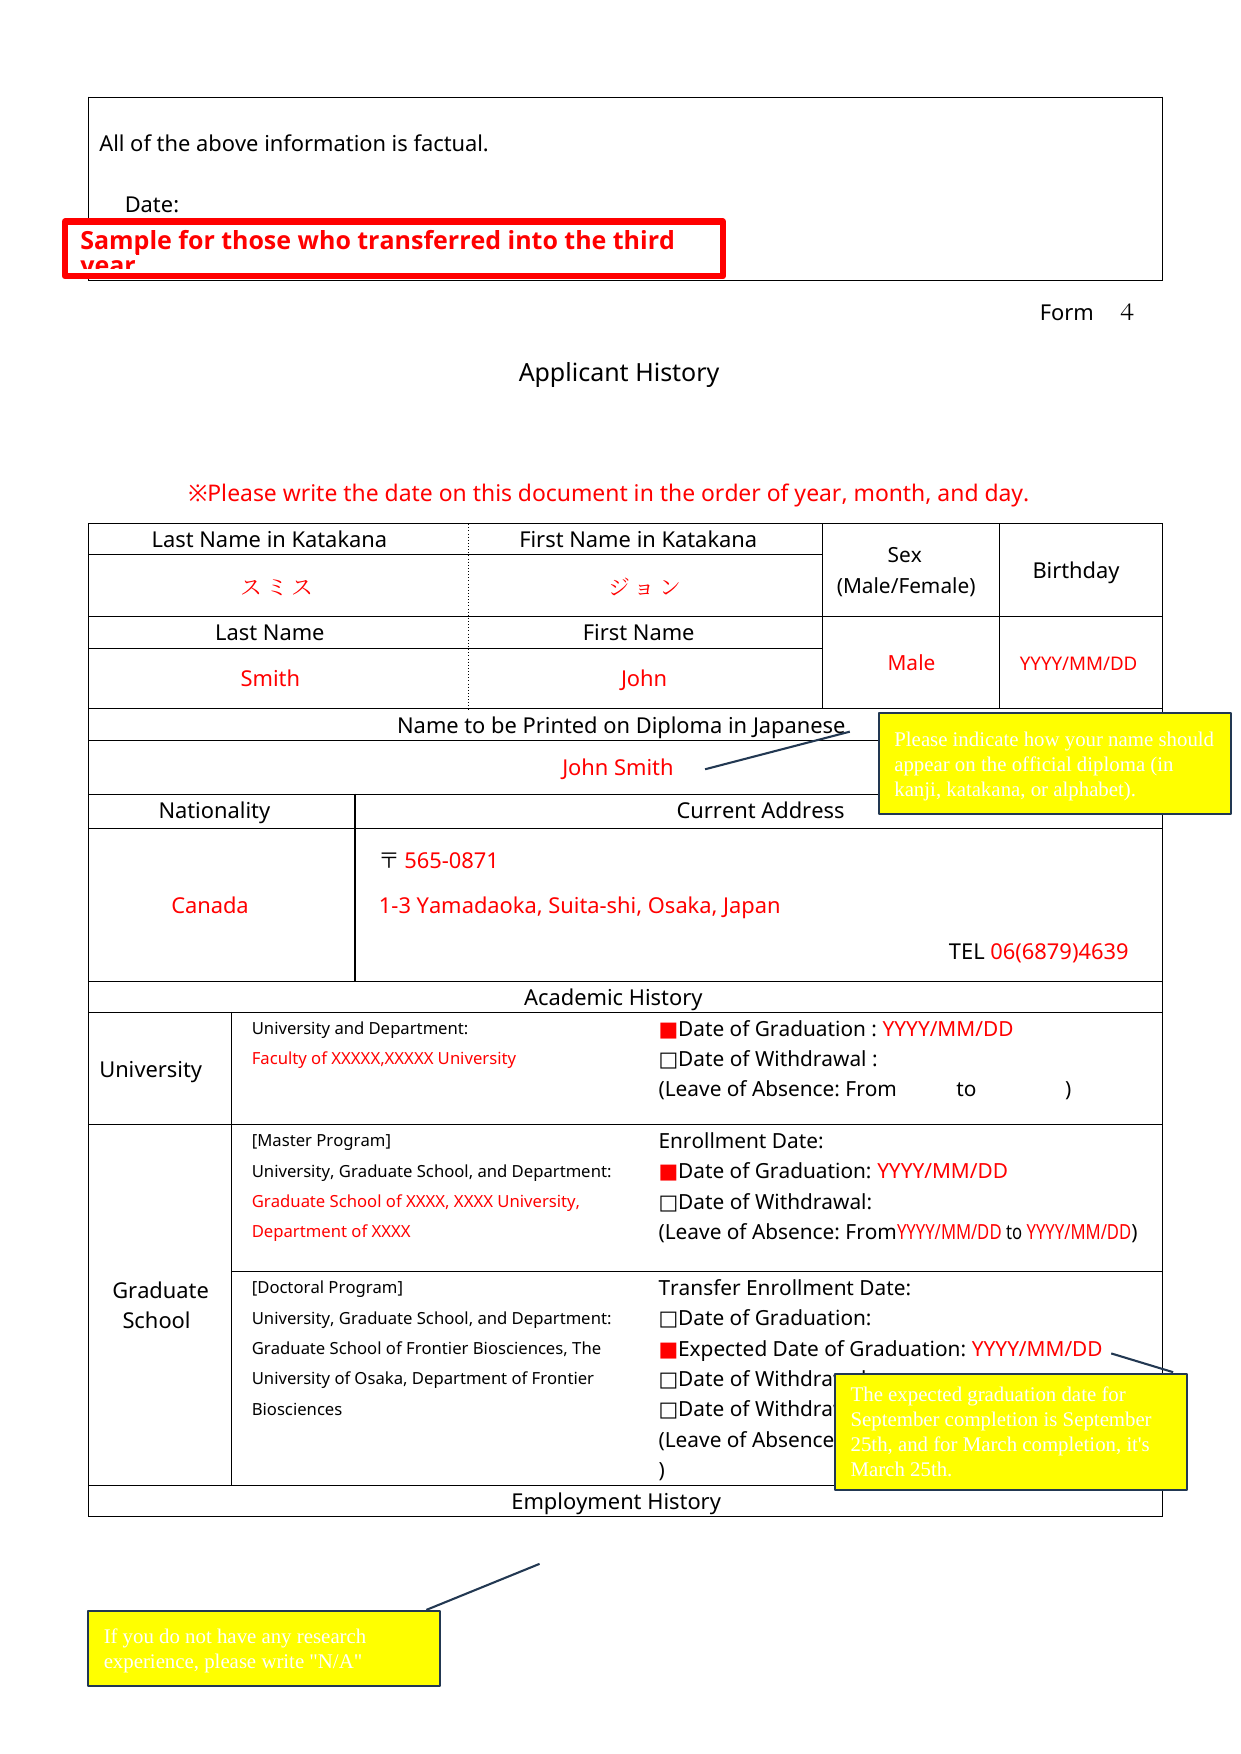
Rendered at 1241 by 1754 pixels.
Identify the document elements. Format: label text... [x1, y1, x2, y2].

table_cell Smith [89, 649, 468, 708]
table_cell Last Name [89, 617, 468, 647]
table_cell First Name [468, 617, 822, 647]
table_cell Current Address [356, 795, 1162, 828]
table_cell Name to be Printed on Diploma in Japanese [89, 709, 1162, 740]
text Applicant History [99, 341, 1141, 402]
table_cell [Master Program] University, Graduate School, and Department: Graduate School of XXXX, XXXX University, Department of XXXX [232, 1125, 631, 1271]
table_cell YYYY/MM/DD [1000, 617, 1162, 708]
table_cell Employment History [89, 1486, 1162, 1516]
text ※Please write the date on this document in the order of year, month, and day. [99, 462, 1141, 523]
table_cell Male [823, 617, 999, 708]
table_cell University and Department: Faculty of XXXXX,XXXXX University [232, 1013, 631, 1124]
table_header Birthday [1000, 524, 1162, 616]
table_cell John [468, 649, 822, 708]
table_header Last Name in Katakana [89, 524, 468, 554]
table_cell Academic History [89, 982, 1162, 1012]
table_header Sex (Male/Female) [823, 524, 999, 616]
text Form ４ [99, 281, 1141, 341]
table_cell Graduate [89, 1125, 231, 1484]
table_cell [Doctoral Program] University, Graduate School, and Department: Graduate School of Frontier Biosciences, The University of Osaka, Department of Frontier Biosciences [232, 1272, 631, 1484]
table_cell ■Date of Graduation : YYYY/MM/DD □Date of Withdrawal : (Leave of Absence: From to ) [631, 1013, 1162, 1124]
table_cell スミス [89, 555, 468, 616]
table_cell University [89, 1013, 231, 1124]
table_cell All of the above information is factual. Date: Name: [89, 98, 1162, 279]
table_cell Transfer Enrollment Date: □Date of Graduation: ■Expected Date of Graduation: YYYY/MM/DD □Date of Withdrawal: □Date of Withdrawal with Required Credits: (Leave of Absence: From to ) [631, 1272, 1162, 1484]
table_cell ジョン [468, 555, 822, 616]
table_cell Nationality [89, 795, 354, 828]
table_cell Enrollment Date: ■Date of Graduation: YYYY/MM/DD □Date of Withdrawal: (Leave of Absence: FromYYYY/MM/DD to YYYY/MM/DD) [631, 1125, 1162, 1271]
table_cell Canada [89, 829, 354, 981]
table_header First Name in Katakana [468, 524, 822, 554]
table_cell 〒565-0871 1-3 Yamadaoka, Suita-shi, Osaka, Japan TEL 06(6879)4639 [356, 829, 1162, 981]
table_cell John Smith [89, 741, 878, 793]
